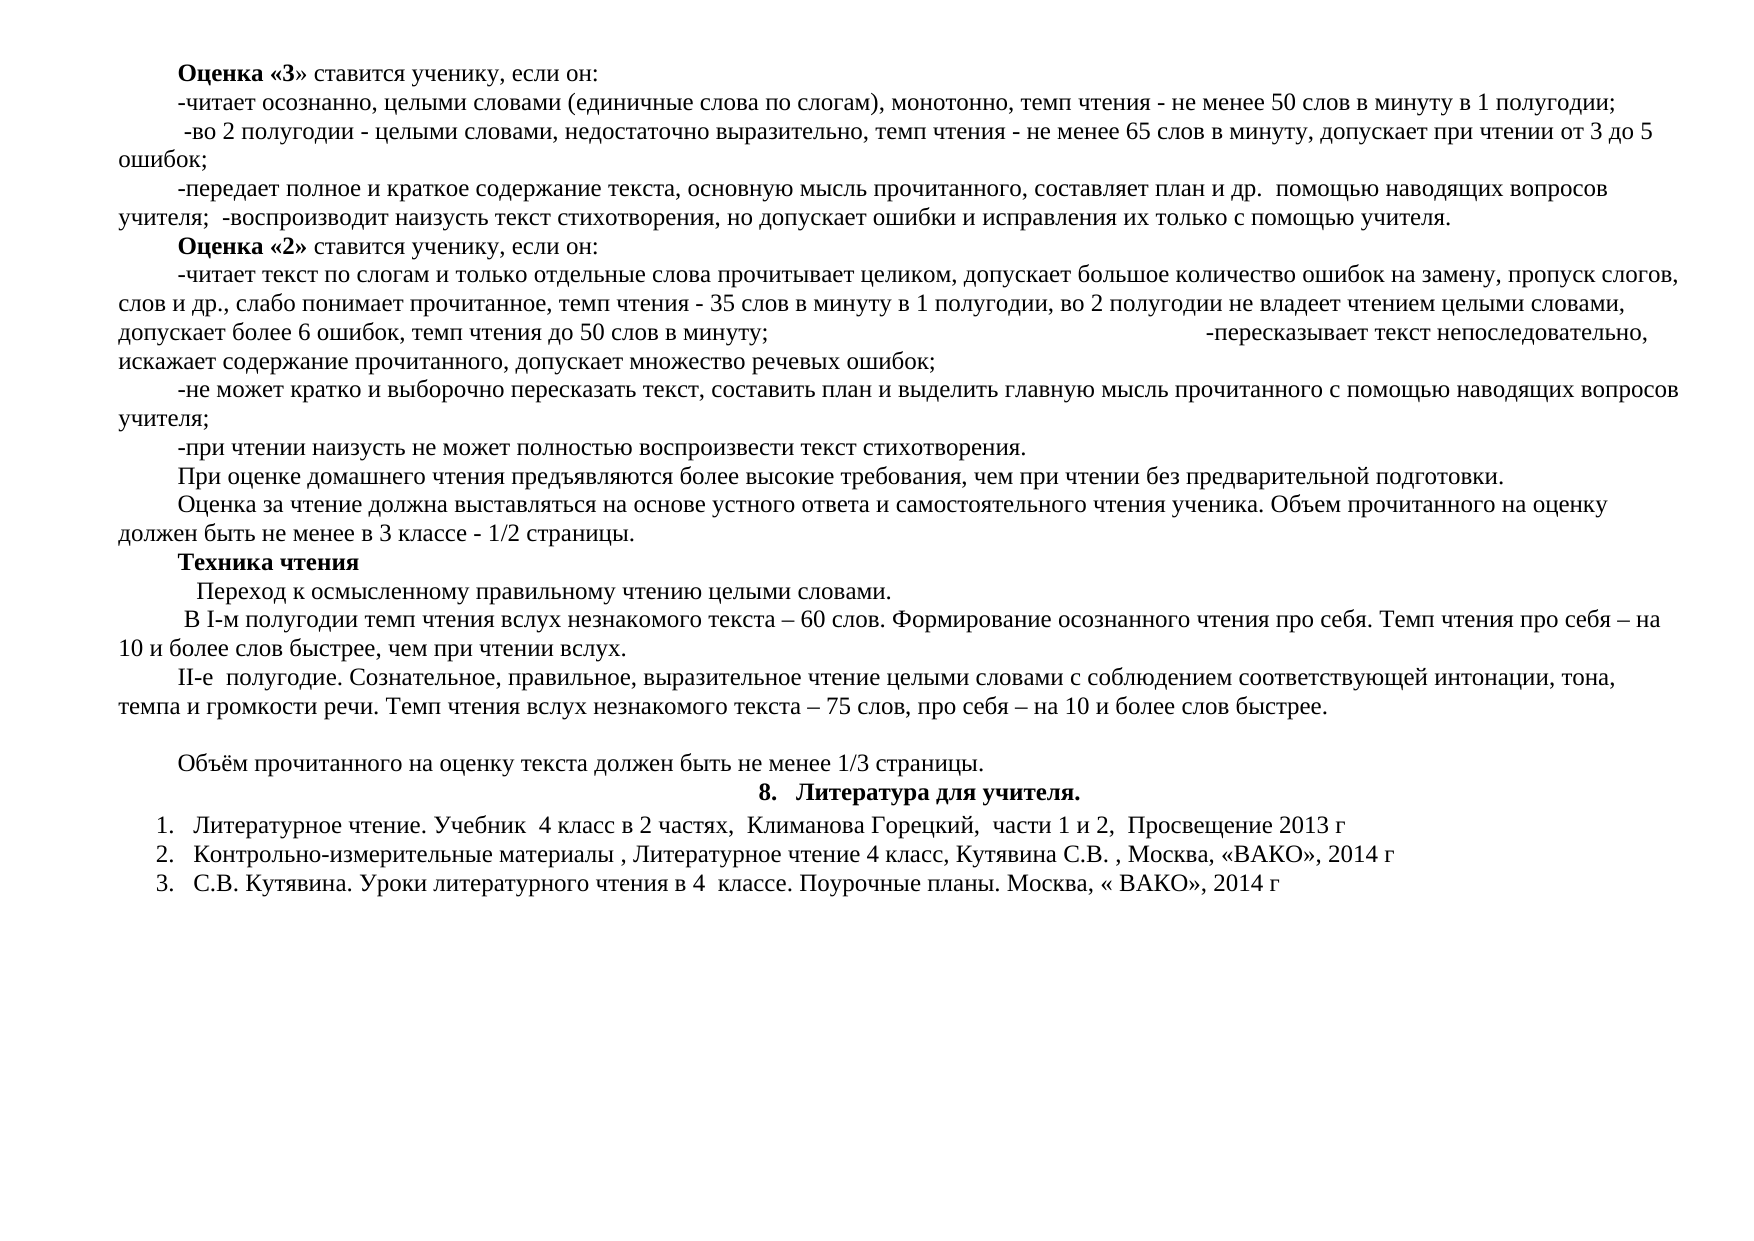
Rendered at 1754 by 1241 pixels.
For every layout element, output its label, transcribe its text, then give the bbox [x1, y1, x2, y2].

text Объём прочитанного на оценку текста должен быть не менее 1/3 страницы. [118, 748, 1683, 777]
text -во 2 полугодии - целыми словами, недостаточно выразительно, темп чтения - не менее 65 слов в минуту, допускает при чтении от 3 до 5 ошибок; [118, 116, 1683, 173]
text Оценка «3» ставится ученику, если он: [118, 58, 1683, 87]
list Контрольно-измерительные материалы , Литературное чтение 4 класс, Кутявина С.В. , Москва, «ВАКО», 2014 г [156, 839, 1683, 868]
list Литературное чтение. Учебник 4 класс в 2 частях, Климанова Горецкий, части 1 и 2, Просвещение 2013 г [156, 810, 1683, 839]
text Оценка за чтение должна выставляться на основе устного ответа и самостоятельного чтения ученика. Объем прочитанного на оценку должен быть не менее в 3 классе - 1/2 страницы. [118, 489, 1683, 547]
text При оценке домашнего чтения предъявляются более высокие требования, чем при чтении без предварительной подготовки. [118, 461, 1683, 489]
list Литература для учителя. [156, 777, 1683, 806]
text -не может кратко и выборочно пересказать текст, составить план и выделить главную мысль прочитанного с помощью наводящих вопросов учителя; [118, 374, 1683, 432]
text В I-м полугодии темп чтения вслух незнакомого текста – 60 слов. Формирование осознанного чтения про себя. Темп чтения про себя – на 10 и более слов быстрее, чем при чтении вслух. [118, 604, 1683, 662]
text -передает полное и краткое содержание текста, основную мысль прочитанного, составляет план и др. помощью наводящих вопросов учителя; -воспроизводит наизусть текст стихотворения, но допускает ошибки и исправления их только с помощью учителя. [118, 173, 1683, 231]
text Оценка «2» ставится ученику, если он: [118, 231, 1683, 259]
text -читает текст по слогам и только отдельные слова прочитывает целиком, допускает большое количество ошибок на замену, пропуск слогов, слов и др., слабо понимает прочитанное, темп чтения - 35 слов в минуту в 1 полугодии, во 2 полугодии не владеет чтением целыми словами, допускает более 6 ошибок, темп чтения до 50 слов в минуту; -пересказывает текст непоследовательно, искажает содержание прочитанного, допускает множество речевых ошибок; [118, 259, 1683, 374]
text II-е полугодие. Сознательное, правильное, выразительное чтение целыми словами с соблюдением соответствующей интонации, тона, темпа и громкости речи. Темп чтения вслух незнакомого текста – 75 слов, про себя – на 10 и более слов быстрее. [118, 662, 1683, 719]
list С.В. Кутявина. Уроки литературного чтения в 4 классе. Поурочные планы. Москва, « ВАКО», 2014 г [156, 868, 1683, 896]
text -читает осознанно, целыми словами (единичные слова по слогам), монотонно, темп чтения - не менее 50 слов в минуту в 1 полугодии; [118, 87, 1683, 116]
text -при чтении наизусть не может полностью воспроизвести текст стихотворения. [118, 432, 1683, 461]
text Переход к осмысленному правильному чтению целыми словами. [118, 576, 1683, 604]
text Техника чтения [118, 547, 1683, 576]
